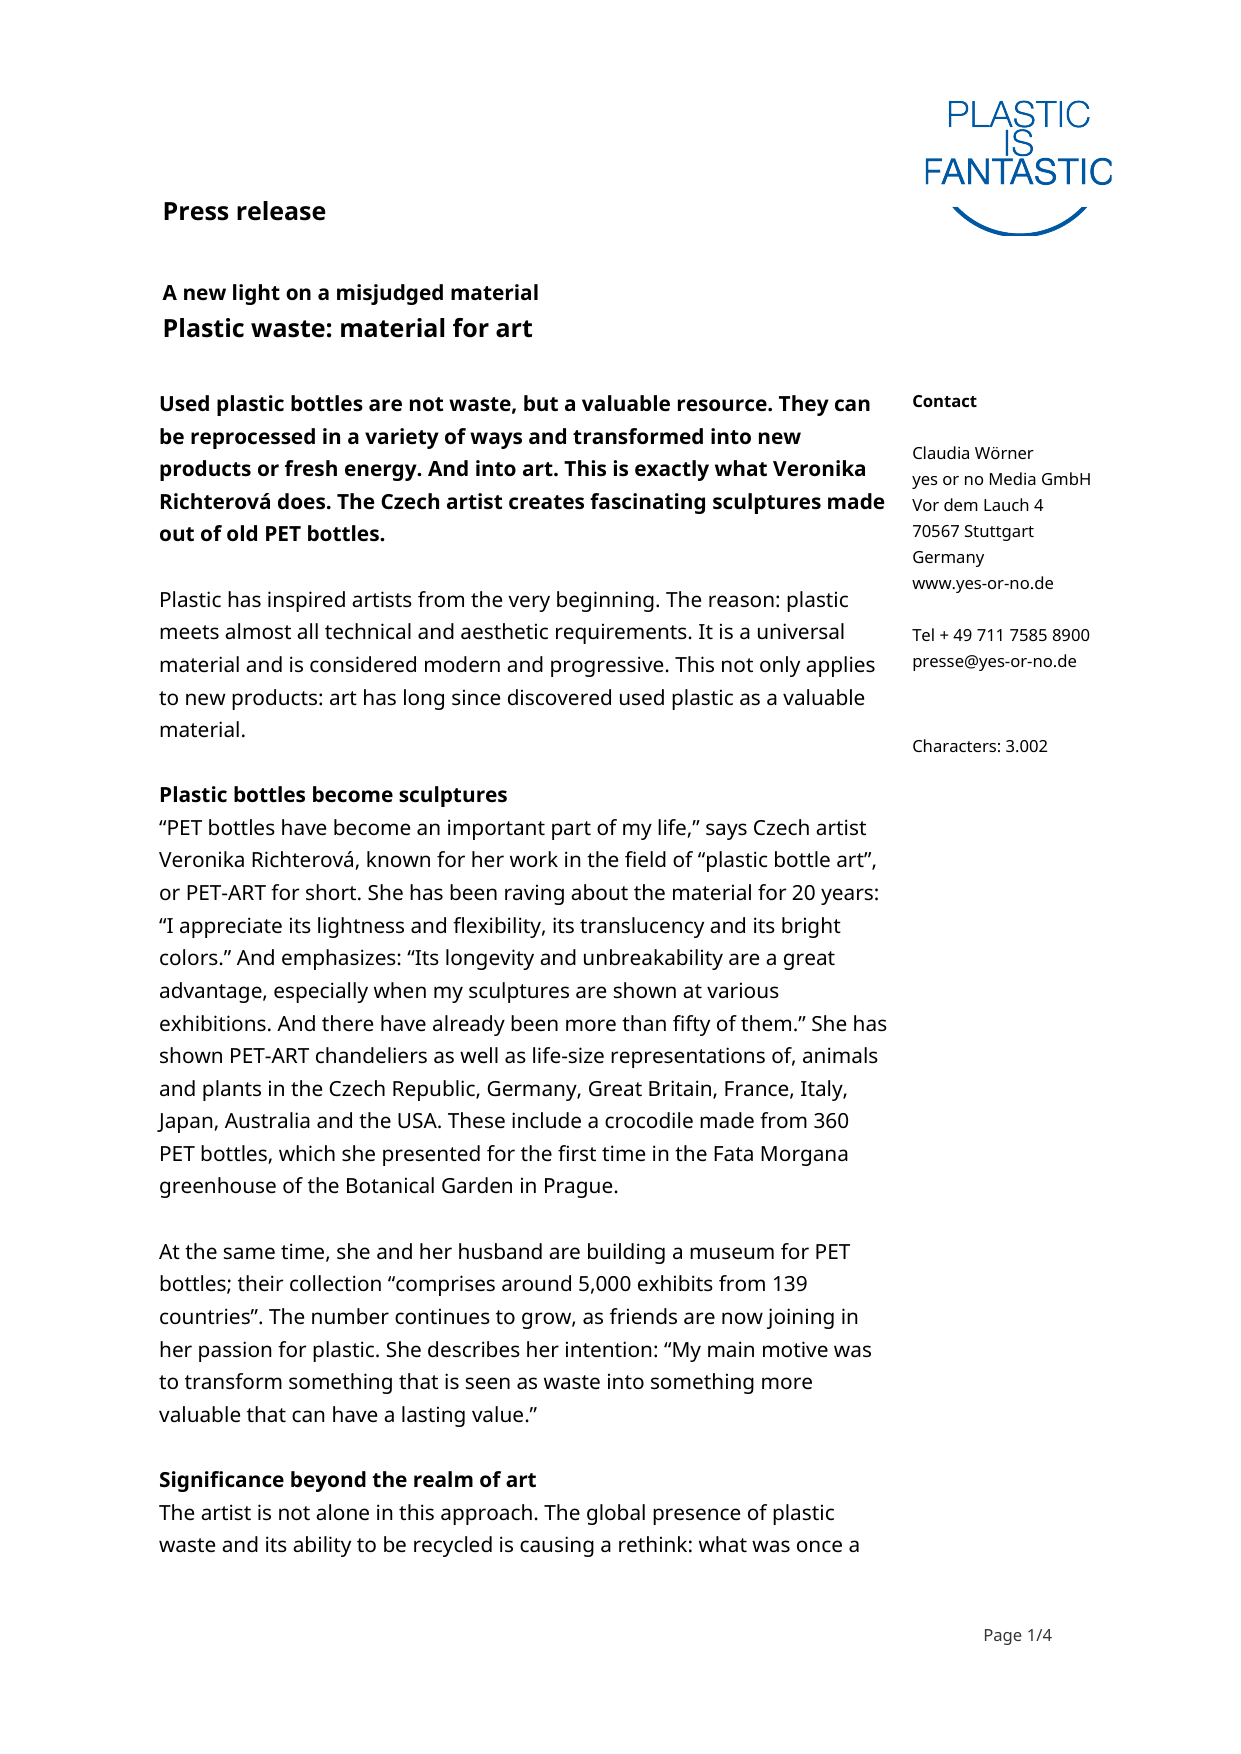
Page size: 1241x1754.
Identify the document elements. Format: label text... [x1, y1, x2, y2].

subtitle Press release [162, 193, 915, 227]
text A new light on a misjudged material [162, 278, 797, 307]
text Plastic waste: material for art [162, 311, 797, 345]
picture [924, 100, 1112, 235]
